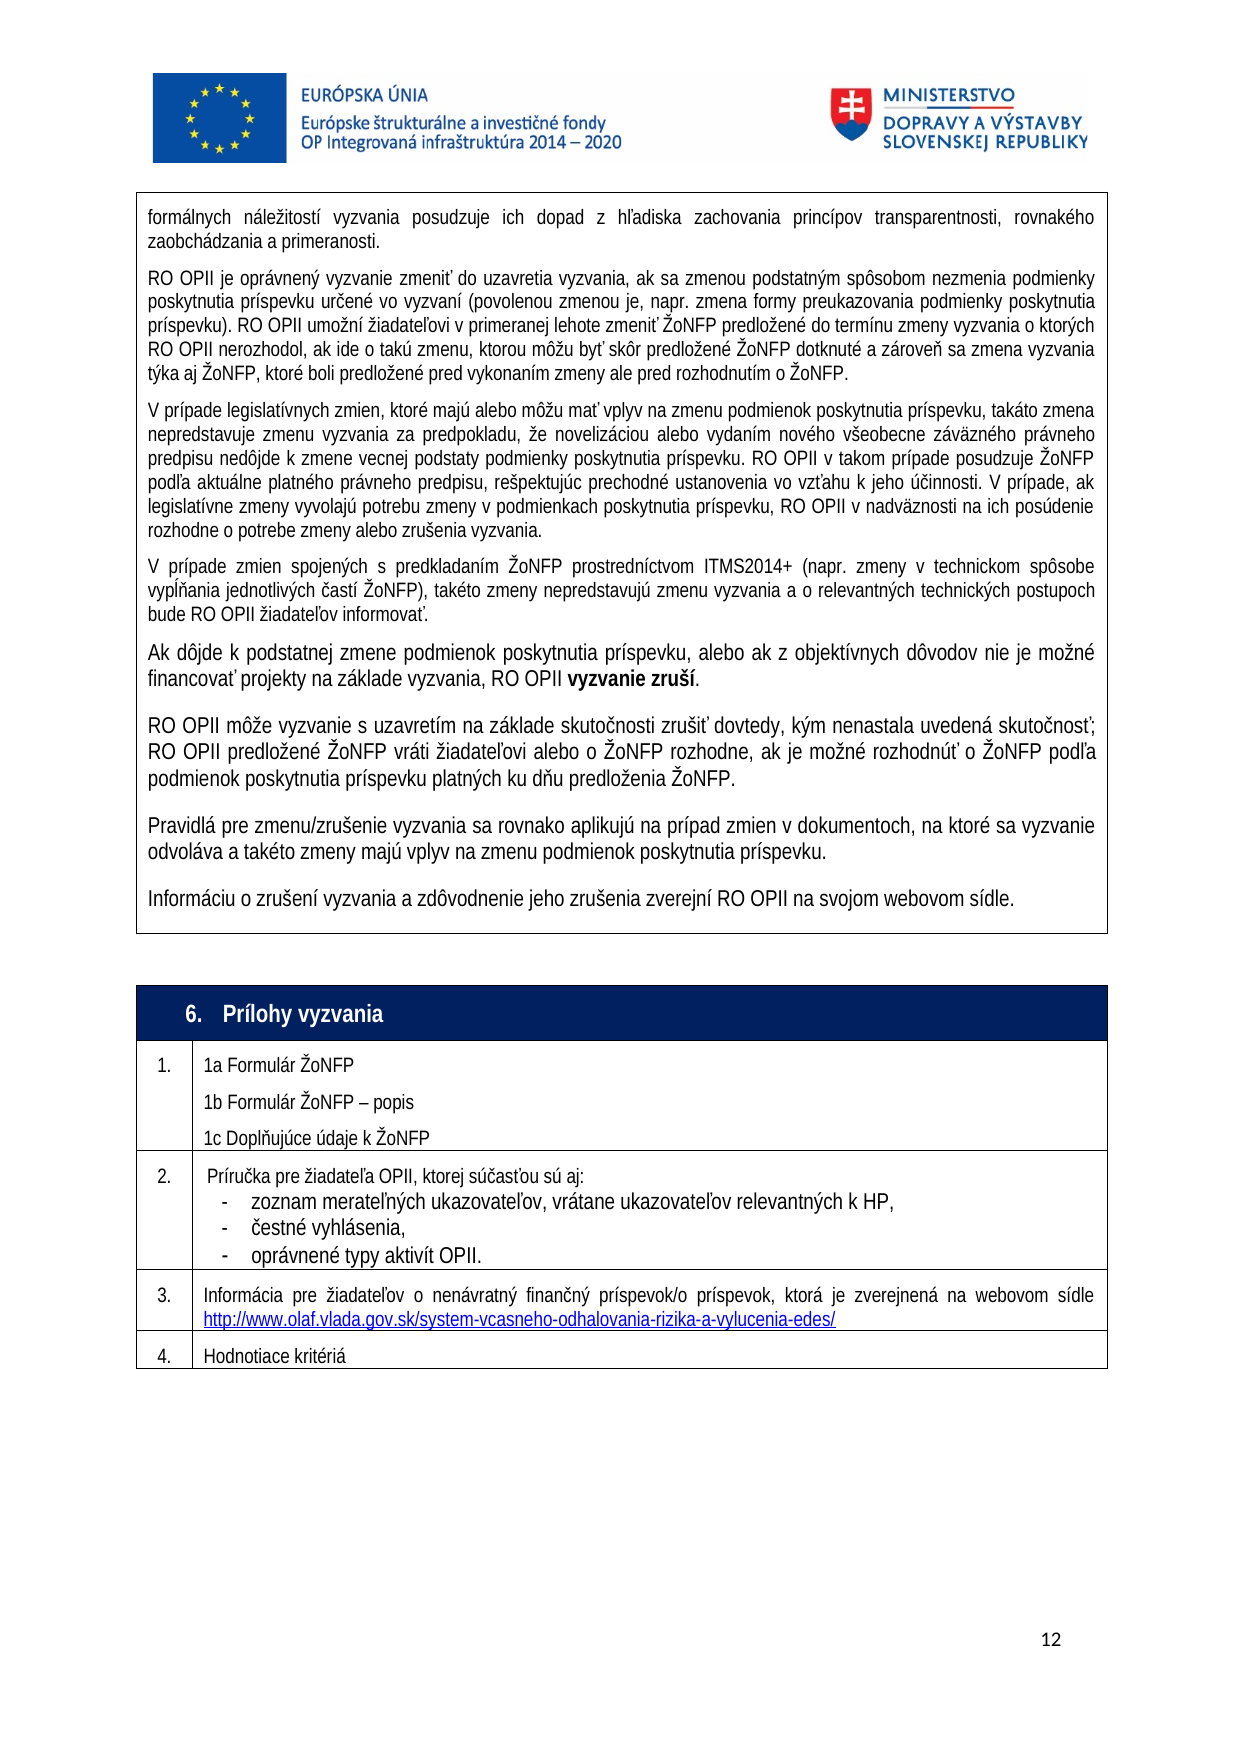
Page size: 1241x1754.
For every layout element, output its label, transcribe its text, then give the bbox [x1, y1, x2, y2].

table_cell 4. [137, 1331, 192, 1368]
picture [152, 73, 1088, 163]
table_cell Hodnotiace kritériá [193, 1331, 1107, 1368]
table_cell 2. [137, 1151, 192, 1269]
table_cell 3. [137, 1270, 192, 1330]
table_cell Informácia pre žiadateľov o nenávratný finančný príspevok/o príspevok, ktorá je zverejnená na webovom sídle http://www.olaf.vlada.gov.sk/system-vcasneho-odhalovania-rizika-a-vylucenia-edes/ [193, 1270, 1107, 1330]
table_cell Príručka pre žiadateľa OPII, ktorej súčasťou sú aj: zoznam merateľných ukazovateľov, vrátane ukazovateľov relevantných k HP, čestné vyhlásenia, oprávnené typy aktivít OPII. [193, 1151, 1107, 1269]
table_cell 1. [137, 1041, 192, 1150]
table_cell 1a Formulár ŽoNFP 1b Formulár ŽoNFP – popis 1c Doplňujúce údaje k ŽoNFP [193, 1041, 1107, 1150]
table_header Prílohy vyzvania [137, 986, 1107, 1040]
